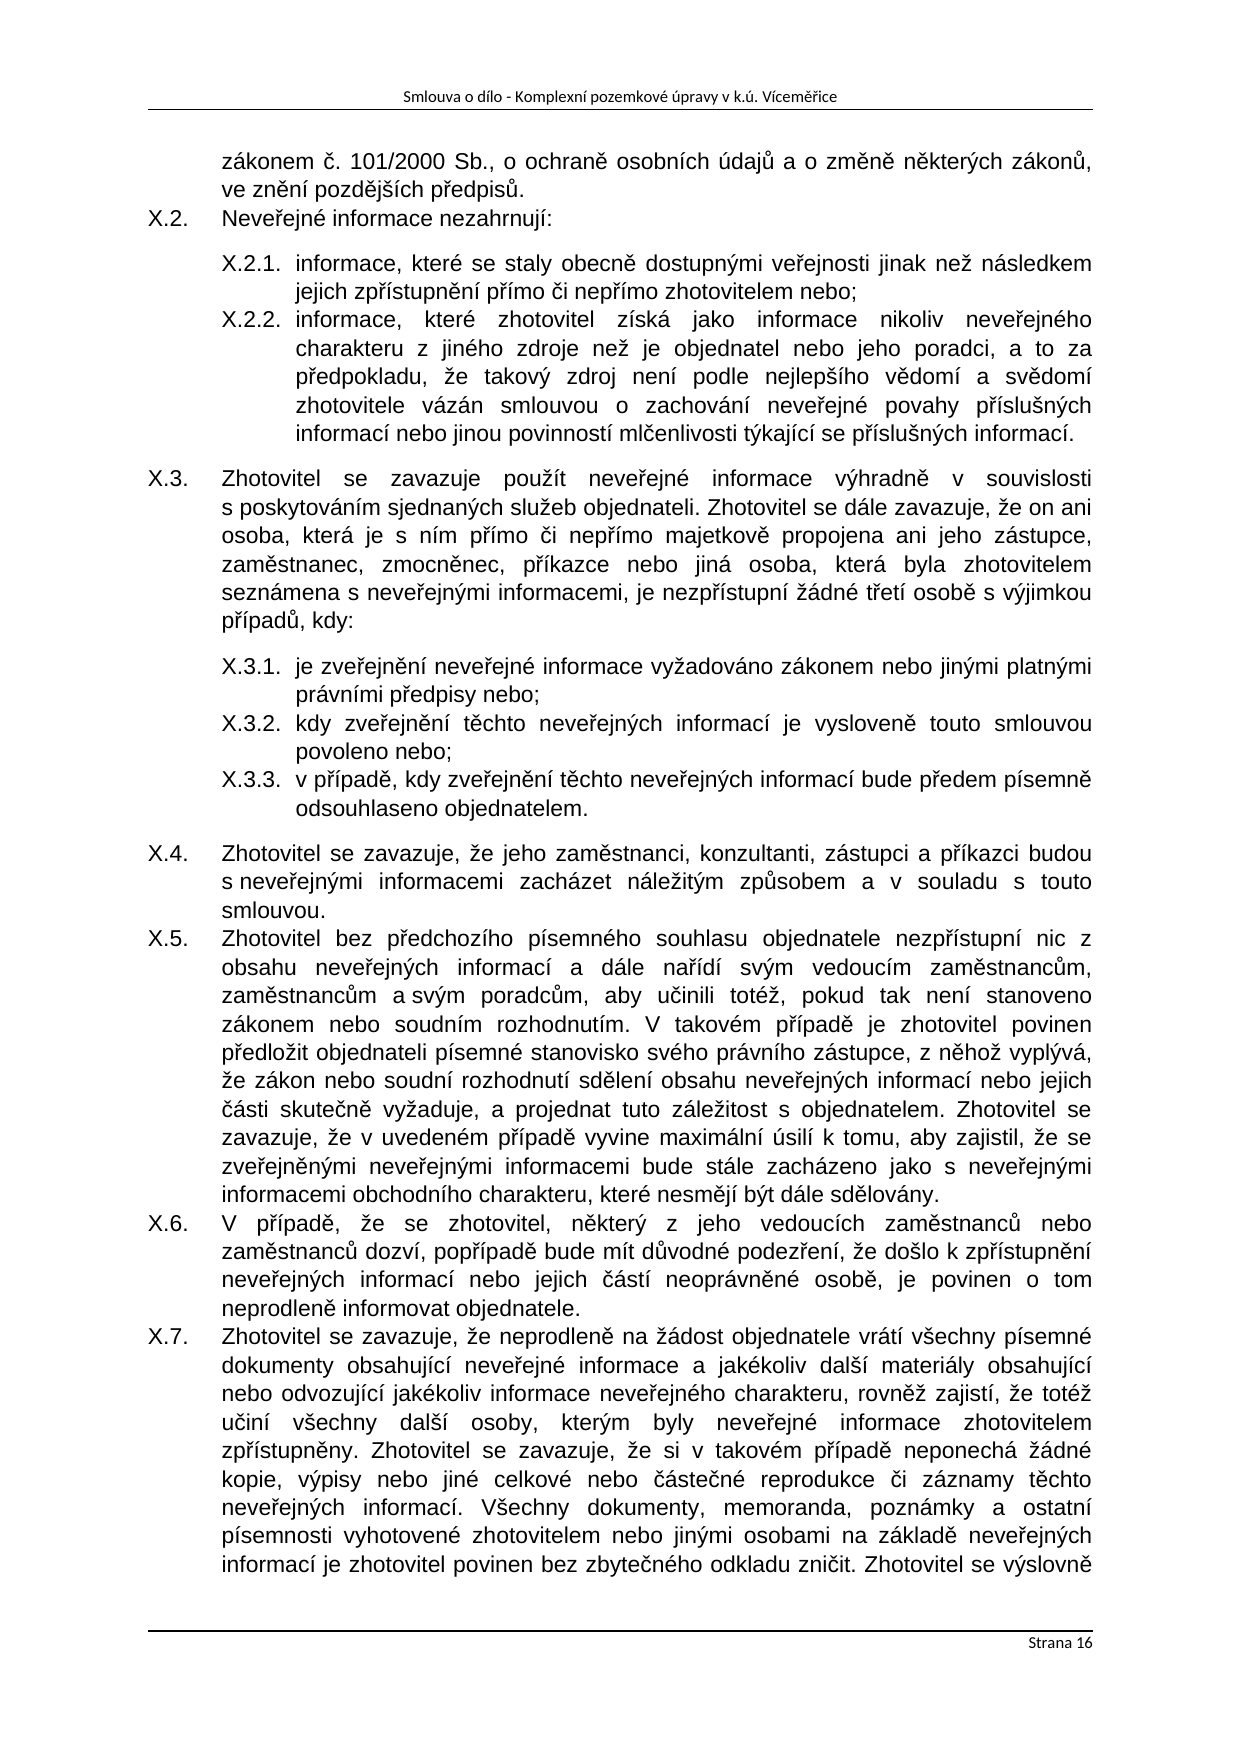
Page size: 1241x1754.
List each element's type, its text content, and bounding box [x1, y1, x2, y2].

text informace, které se staly obecně dostupnými veřejnosti jinak než následkem jejich zpřístupnění přímo či nepřímo zhotovitelem nebo; [221, 249, 1093, 304]
text kdy zveřejnění těchto neveřejných informací je vysloveně touto smlouvou povoleno nebo; [221, 709, 1093, 764]
list Neveřejné informace nezahrnují: [148, 204, 1093, 231]
text informace, které zhotovitel získá jako informace nikoliv neveřejného charakteru z jiného zdroje než je objednatel nebo jeho poradci, a to za předpokladu, že takový zdroj není podle nejlepšího vědomí a svědomí zhotovitele vázán smlouvou o zachování neveřejné povahy příslušných informací nebo jinou povinností mlčenlivosti týkající se příslušných informací. [221, 306, 1093, 447]
list Zhotovitel se zavazuje, že jeho zaměstnanci, konzultanti, zástupci a příkazci budou s neveřejnými informacemi zacházet náležitým způsobem a v souladu s touto smlouvou. [148, 840, 1093, 923]
list Zhotovitel bez předchozího písemného souhlasu objednatele nezpřístupní nic z obsahu neveřejných informací a dále nařídí svým vedoucím zaměstnancům, zaměstnancům a svým poradcům, aby učinili totéž, pokud tak není stanoveno zákonem nebo soudním rozhodnutím. V takovém případě je zhotovitel povinen předložit objednateli písemné stanovisko svého právního zástupce, z něhož vyplývá, že zákon nebo soudní rozhodnutí sdělení obsahu neveřejných informací nebo jejich části skutečně vyžaduje, a projednat tuto záležitost s objednatelem. Zhotovitel se zavazuje, že v uvedeném případě vyvine maximální úsilí k tomu, aby zajistil, že se zveřejněnými neveřejnými informacemi bude stále zacházeno jako s neveřejnými informacemi obchodního charakteru, které nesmějí být dále sdělovány. [148, 925, 1093, 1207]
list Zhotovitel se zavazuje použít neveřejné informace výhradně v souvislosti s poskytováním sjednaných služeb objednateli. Zhotovitel se dále zavazuje, že on ani osoba, která je s ním přímo či nepřímo majetkově propojena ani jeho zástupce, zaměstnanec, zmocněnec, příkazce nebo jiná osoba, která byla zhotovitelem seznámena s neveřejnými informacemi, je nezpřístupní žádné třetí osobě s výjimkou případů, kdy: [148, 465, 1093, 634]
text je zveřejnění neveřejné informace vyžadováno zákonem nebo jinými platnými právními předpisy nebo; [221, 653, 1093, 707]
text v případě, kdy zveřejnění těchto neveřejných informací bude předem písemně odsouhlaseno objednatelem. [221, 766, 1093, 821]
list V případě, že se zhotovitel, některý z jeho vedoucích zaměstnanců nebo zaměstnanců dozví, popřípadě bude mít důvodné podezření, že došlo k zpřístupnění neveřejných informací nebo jejich částí neoprávněné osobě, je povinen o tom neprodleně informovat objednatele. [148, 1209, 1093, 1321]
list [148, 1323, 1093, 1577]
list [148, 148, 1093, 202]
